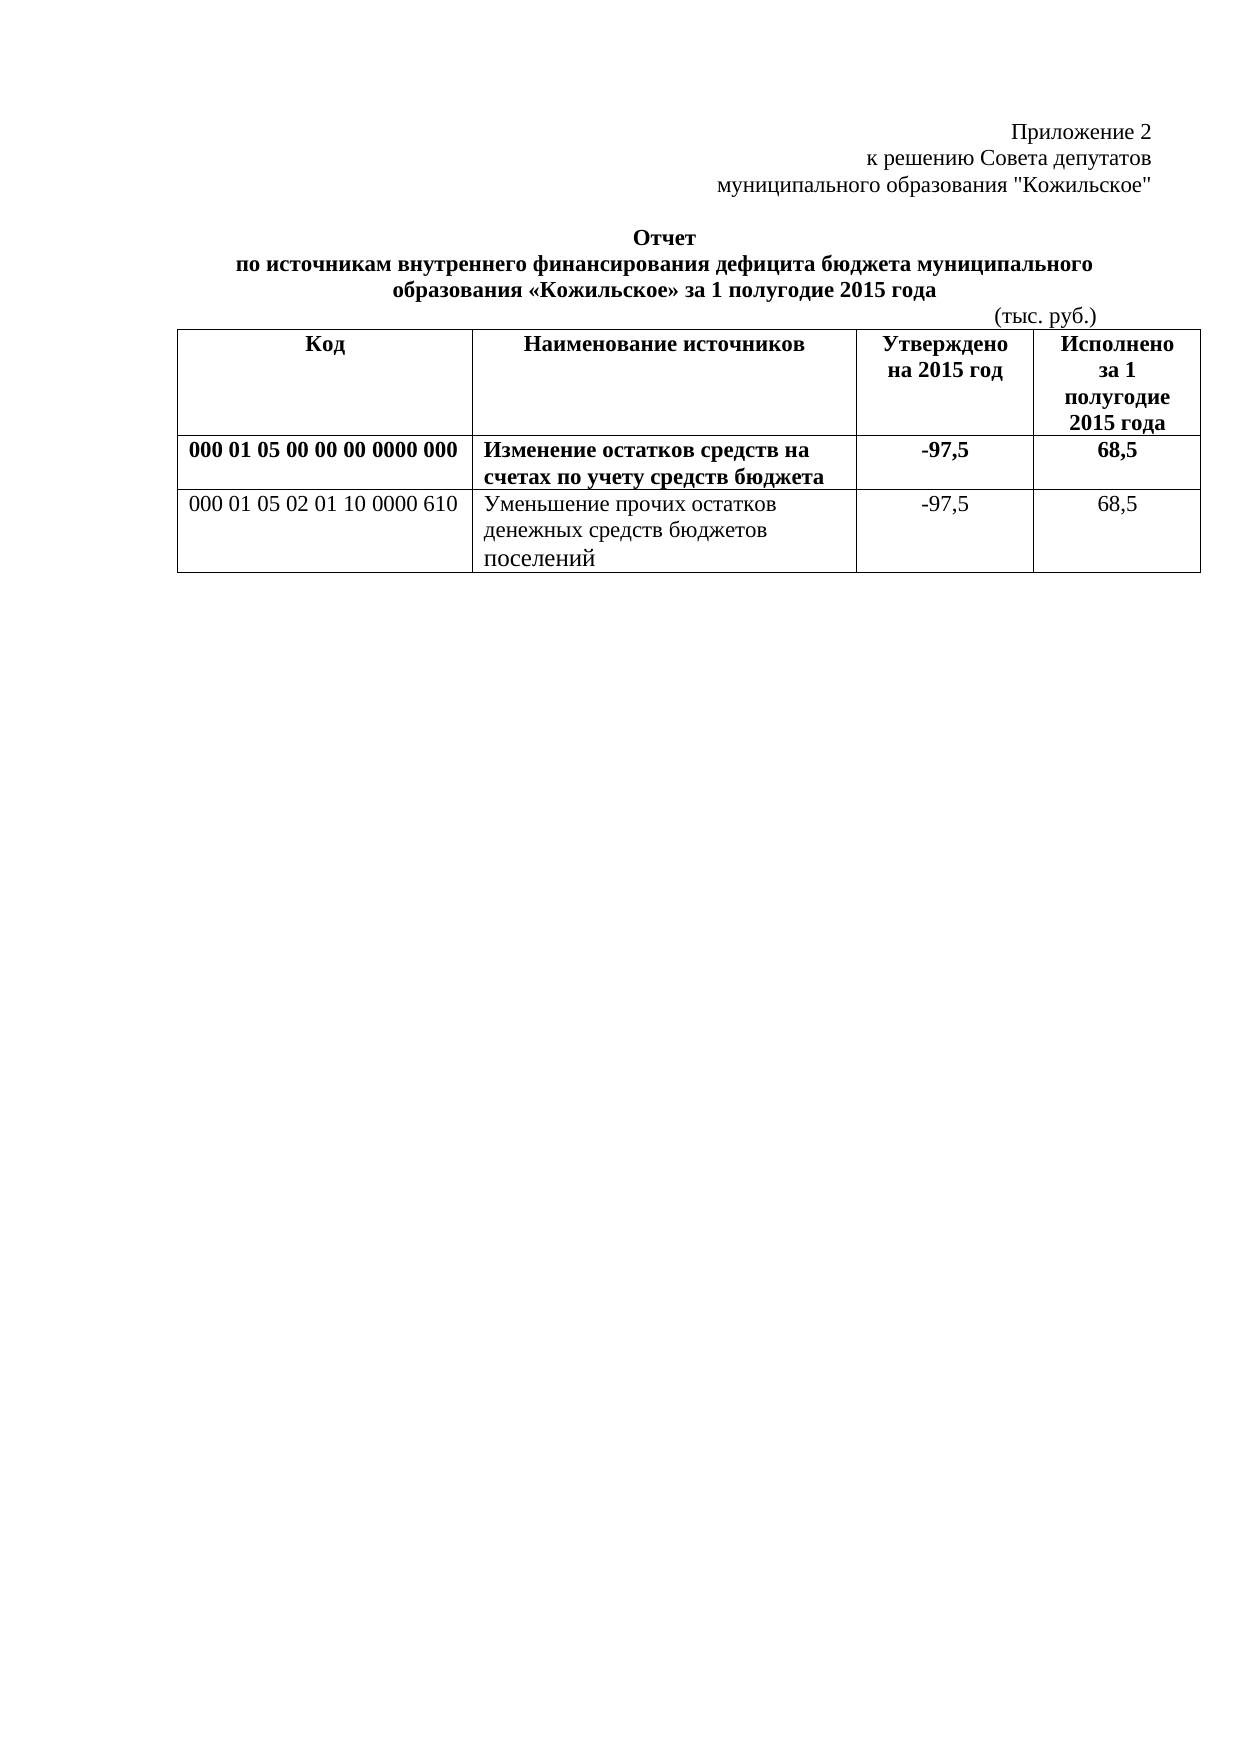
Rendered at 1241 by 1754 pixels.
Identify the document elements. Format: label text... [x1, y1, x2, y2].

table_header Код [178, 330, 472, 435]
table_cell 68,5 [1034, 436, 1200, 489]
text муниципального образования "Кожильское" [177, 171, 1152, 197]
table_header Исполнено за 1 полугодие 2015 года [1034, 330, 1200, 435]
text Отчет [177, 223, 1152, 250]
table_cell 000 01 05 00 00 00 0000 000 [178, 436, 472, 489]
table_header Утверждено на 2015 год [857, 330, 1033, 435]
text (тыс. руб.) [988, 303, 1152, 329]
table_cell 000 01 05 02 01 10 0000 610 [178, 490, 472, 572]
text Приложение 2 [177, 118, 1152, 144]
table_cell -97,5 [857, 490, 1033, 572]
table_header Наименование источников [473, 330, 856, 435]
text по источникам внутреннего финансирования дефицита бюджета муниципального образования «Кожильское» за 1 полугодие 2015 года [177, 250, 1152, 303]
table_cell Уменьшение прочих остатков денежных средств бюджетов поселений [473, 490, 856, 572]
table_cell Изменение остатков средств на счетах по учету средств бюджета [473, 436, 856, 489]
table_cell 68,5 [1034, 490, 1200, 572]
text к решению Совета депутатов [177, 144, 1152, 171]
table_cell -97,5 [857, 436, 1033, 489]
